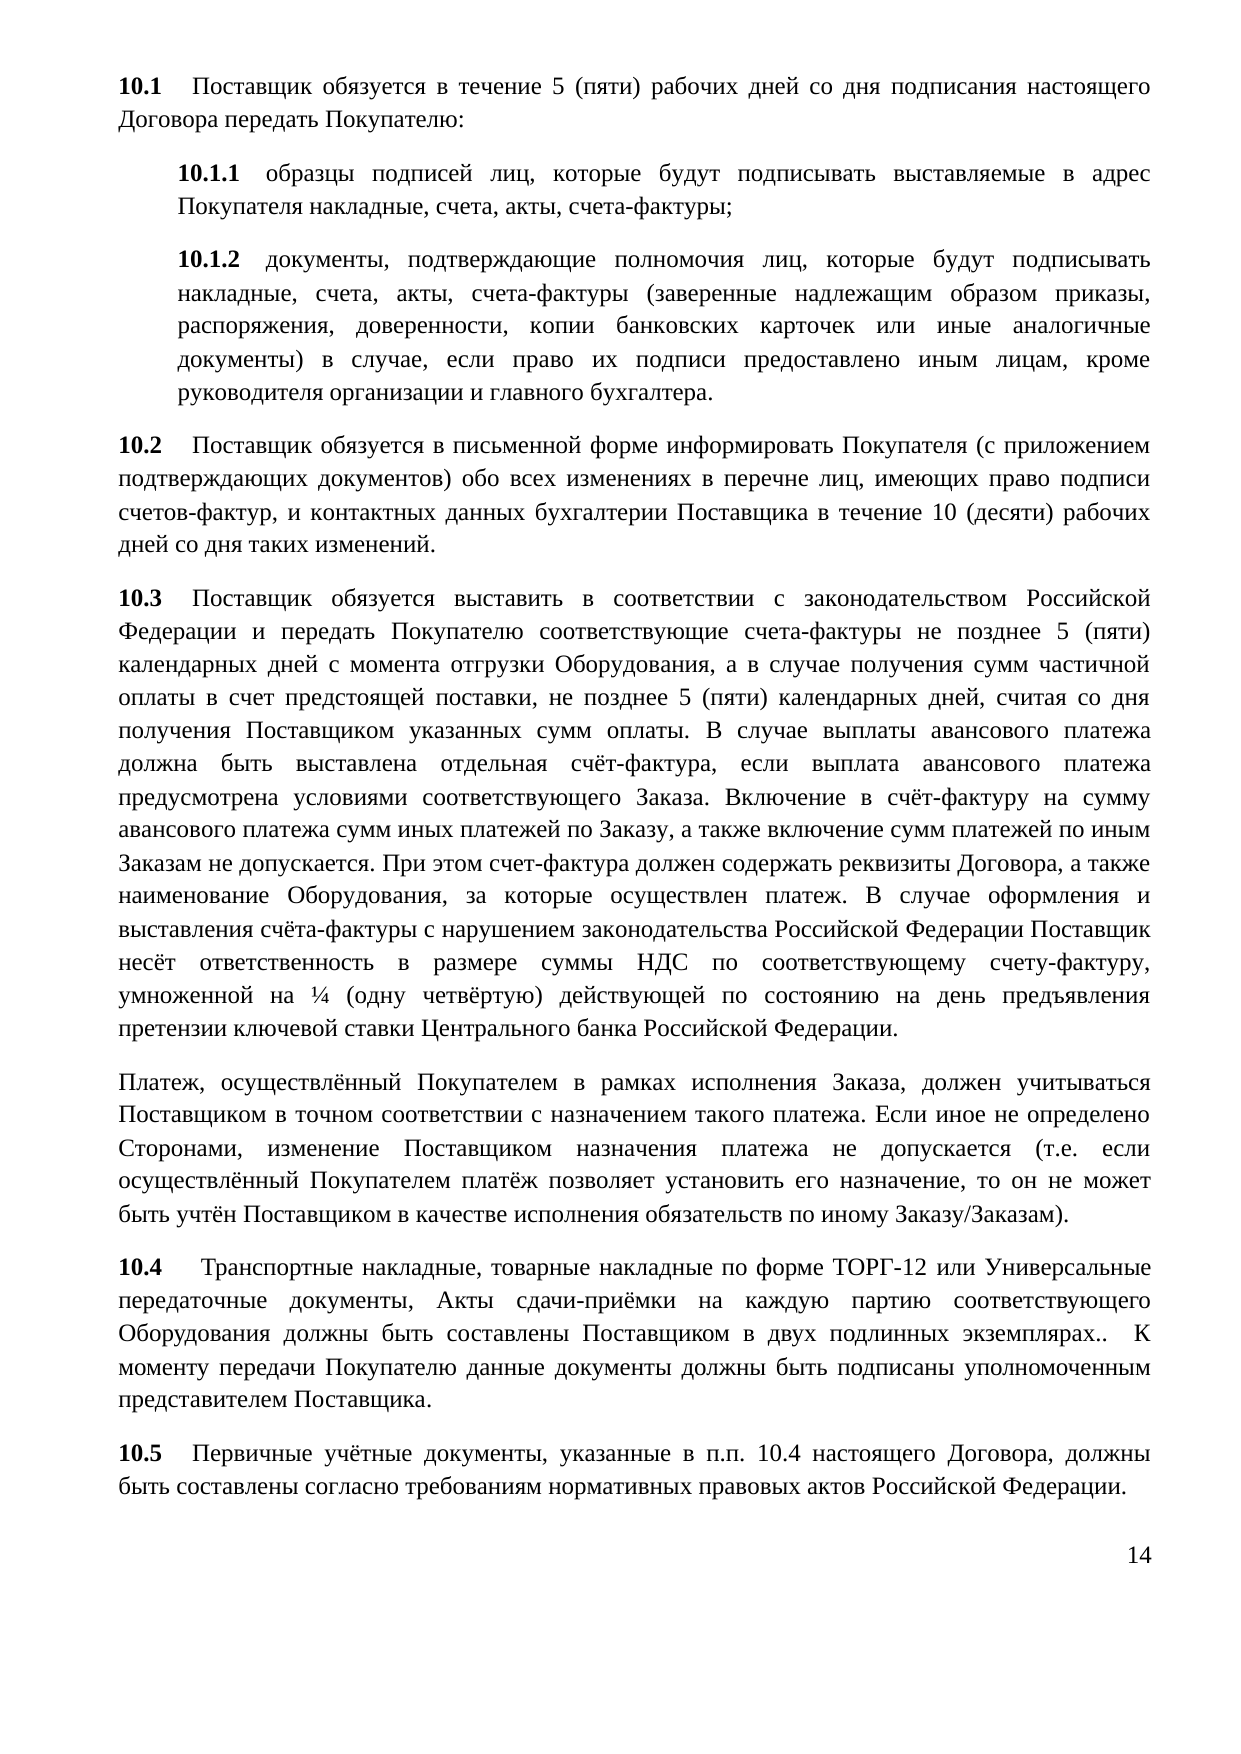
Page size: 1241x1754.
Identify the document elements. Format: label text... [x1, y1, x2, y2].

list Поставщик обязуется выставить в соответствии с законодательством Российской Федерации и передать Покупателю соответствующие счета-фактуры не позднее 5 (пяти) календарных дней с момента отгрузки Оборудования, а в случае получения сумм частичной оплаты в счет предстоящей поставки, не позднее 5 (пяти) календарных дней, считая со дня получения Поставщиком указанных сумм оплаты. В случае выплаты авансового платежа должна быть выставлена отдельная счёт-фактура, если выплата авансового платежа предусмотрена условиями соответствующего Заказа. Включение в счёт-фактуру на сумму авансового платежа сумм иных платежей по Заказу, а также включение сумм платежей по иным Заказам не допускается. При этом счет-фактура должен содержать реквизиты Договора, а также наименование Оборудования, за которые осуществлен платеж. В случае оформления и выставления счёта-фактуры с нарушением законодательства Российской Федерации Поставщик несёт ответственность в размере суммы НДС по соответствующему счету-фактуру, умноженной на ¼ (одну четвёртую) действующей по состоянию на день предъявления претензии ключевой ставки Центрального банка Российской Федерации. [118, 583, 1152, 1041]
list Первичные учётные документы, указанные в п.п. 10.4 настоящего Договора, должны быть составлены согласно требованиям нормативных правовых актов Российской Федерации. [118, 1438, 1152, 1500]
list Поставщик обязуется в течение 5 (пяти) рабочих дней со дня подписания настоящего Договора передать Покупателю: [118, 71, 1152, 133]
list Поставщик обязуется в письменной форме информировать Покупателя (с приложением подтверждающих документов) обо всех изменениях в перечне лиц, имеющих право подписи счетов-фактур, и контактных данных бухгалтерии Поставщика в течение 10 (десяти) рабочих дней со дня таких изменений. [118, 431, 1152, 558]
list Транспортные накладные, товарные накладные по форме ТОРГ-12 или Универсальные передаточные документы, Акты сдачи-приёмки на каждую партию соответствующего Оборудования должны быть составлены Поставщиком в двух подлинных экземплярах.. К моменту передачи Покупателю данные документы должны быть подписаны уполномоченным представителем Поставщика. [118, 1252, 1152, 1413]
text Платеж, осуществлённый Покупателем в рамках исполнения Заказа, должен учитываться Поставщиком в точном соответствии с назначением такого платежа. Если иное не определено Сторонами, изменение Поставщиком назначения платежа не допускается (т.е. если осуществлённый Покупателем платёж позволяет установить его назначение, то он не может быть учтён Поставщиком в качестве исполнения обязательств по иному Заказу/Заказам). [118, 1067, 1152, 1227]
list образцы подписей лиц, которые будут подписывать выставляемые в адрес Покупателя накладные, счета, акты, счета-фактуры; [177, 158, 1152, 219]
list документы, подтверждающие полномочия лиц, которые будут подписывать накладные, счета, акты, счета-фактуры (заверенные надлежащим образом приказы, распоряжения, доверенности, копии банковских карточек или иные аналогичные документы) в случае, если право их подписи предоставлено иным лицам, кроме руководителя организации и главного бухгалтера. [177, 244, 1152, 405]
